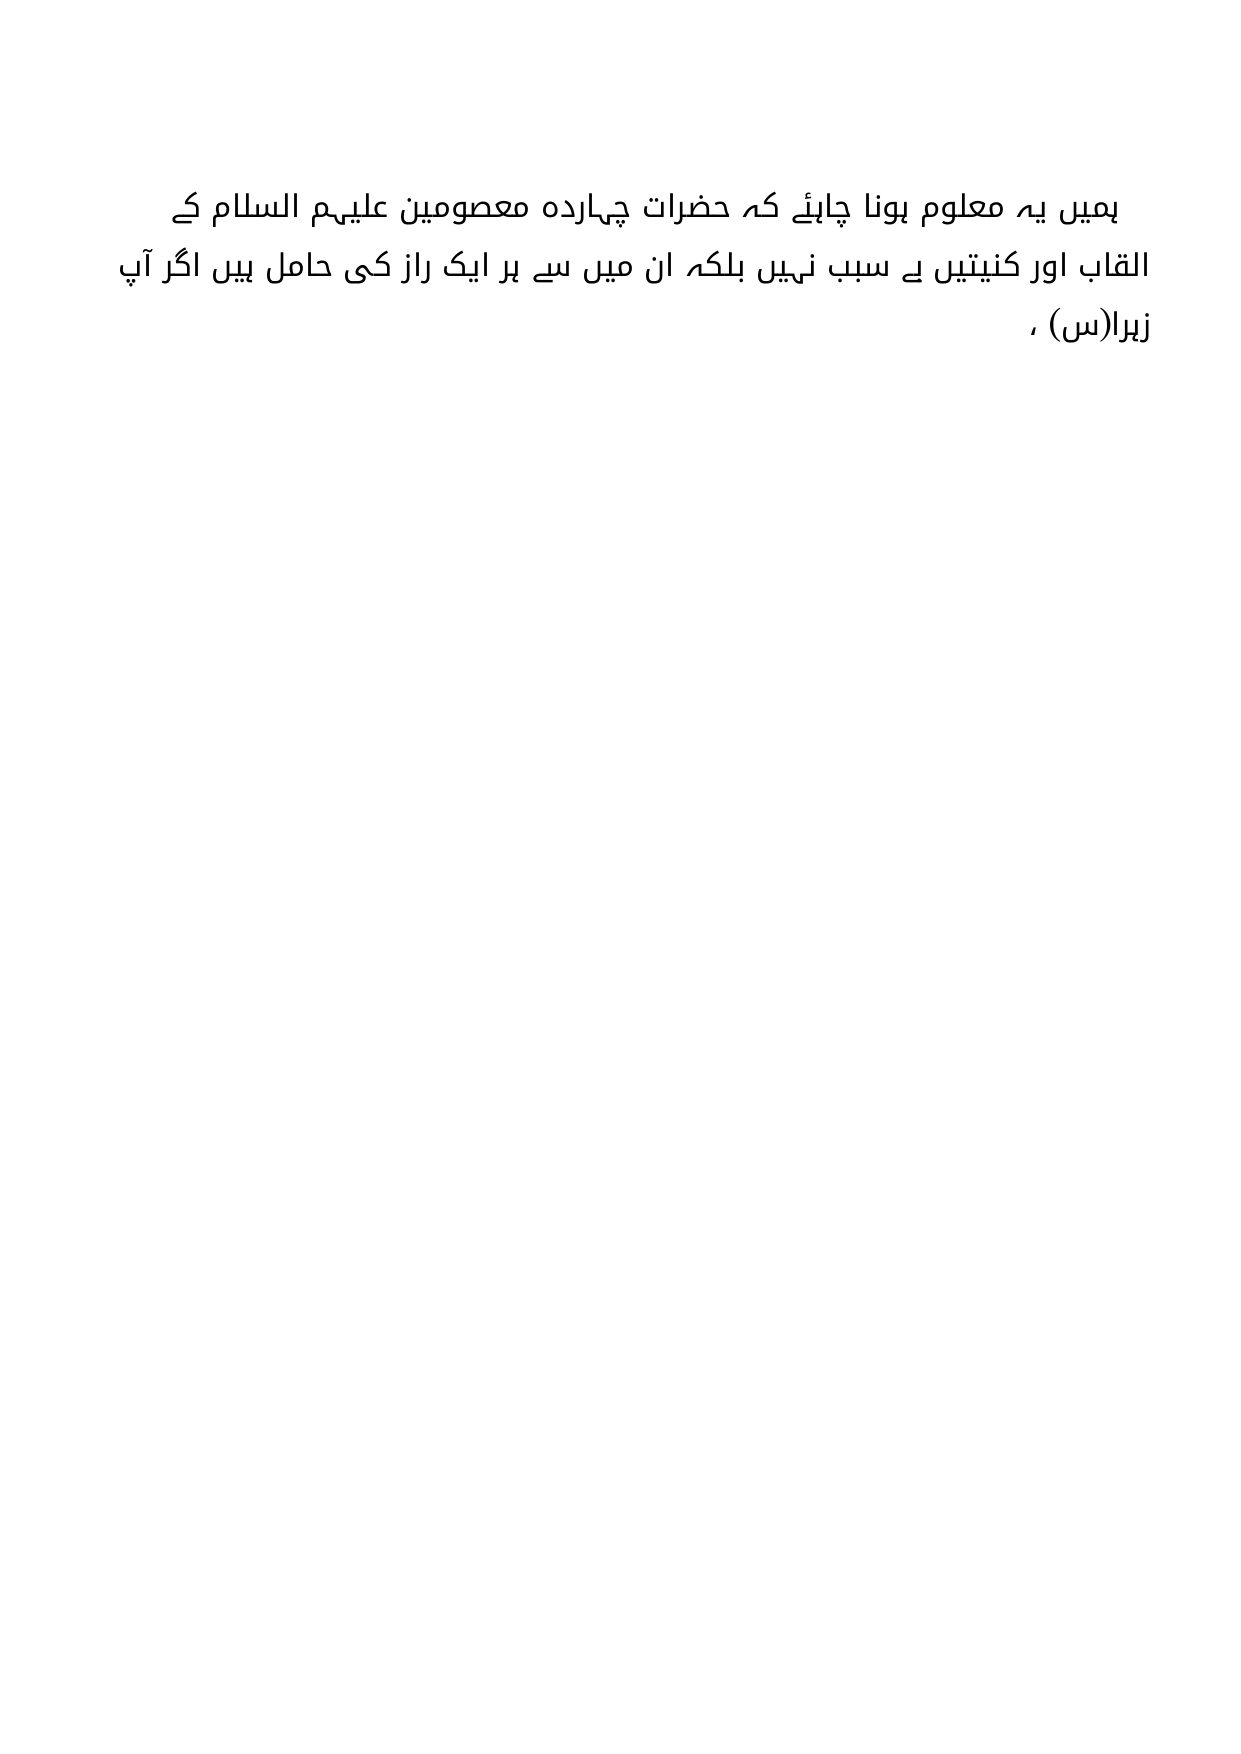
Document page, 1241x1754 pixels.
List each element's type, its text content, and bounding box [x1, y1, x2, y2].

text ہمیں یہ معلوم ہونا چاہئے کہ حضرات چہاردہ معصومین علیہم السلام کے القاب اور کنیتیں بے سبب نہیں بلکہ ان میں سے ہر ایک راز کی حامل ہیں اگر آپ زہرا(س) ، [89, 177, 1152, 355]
